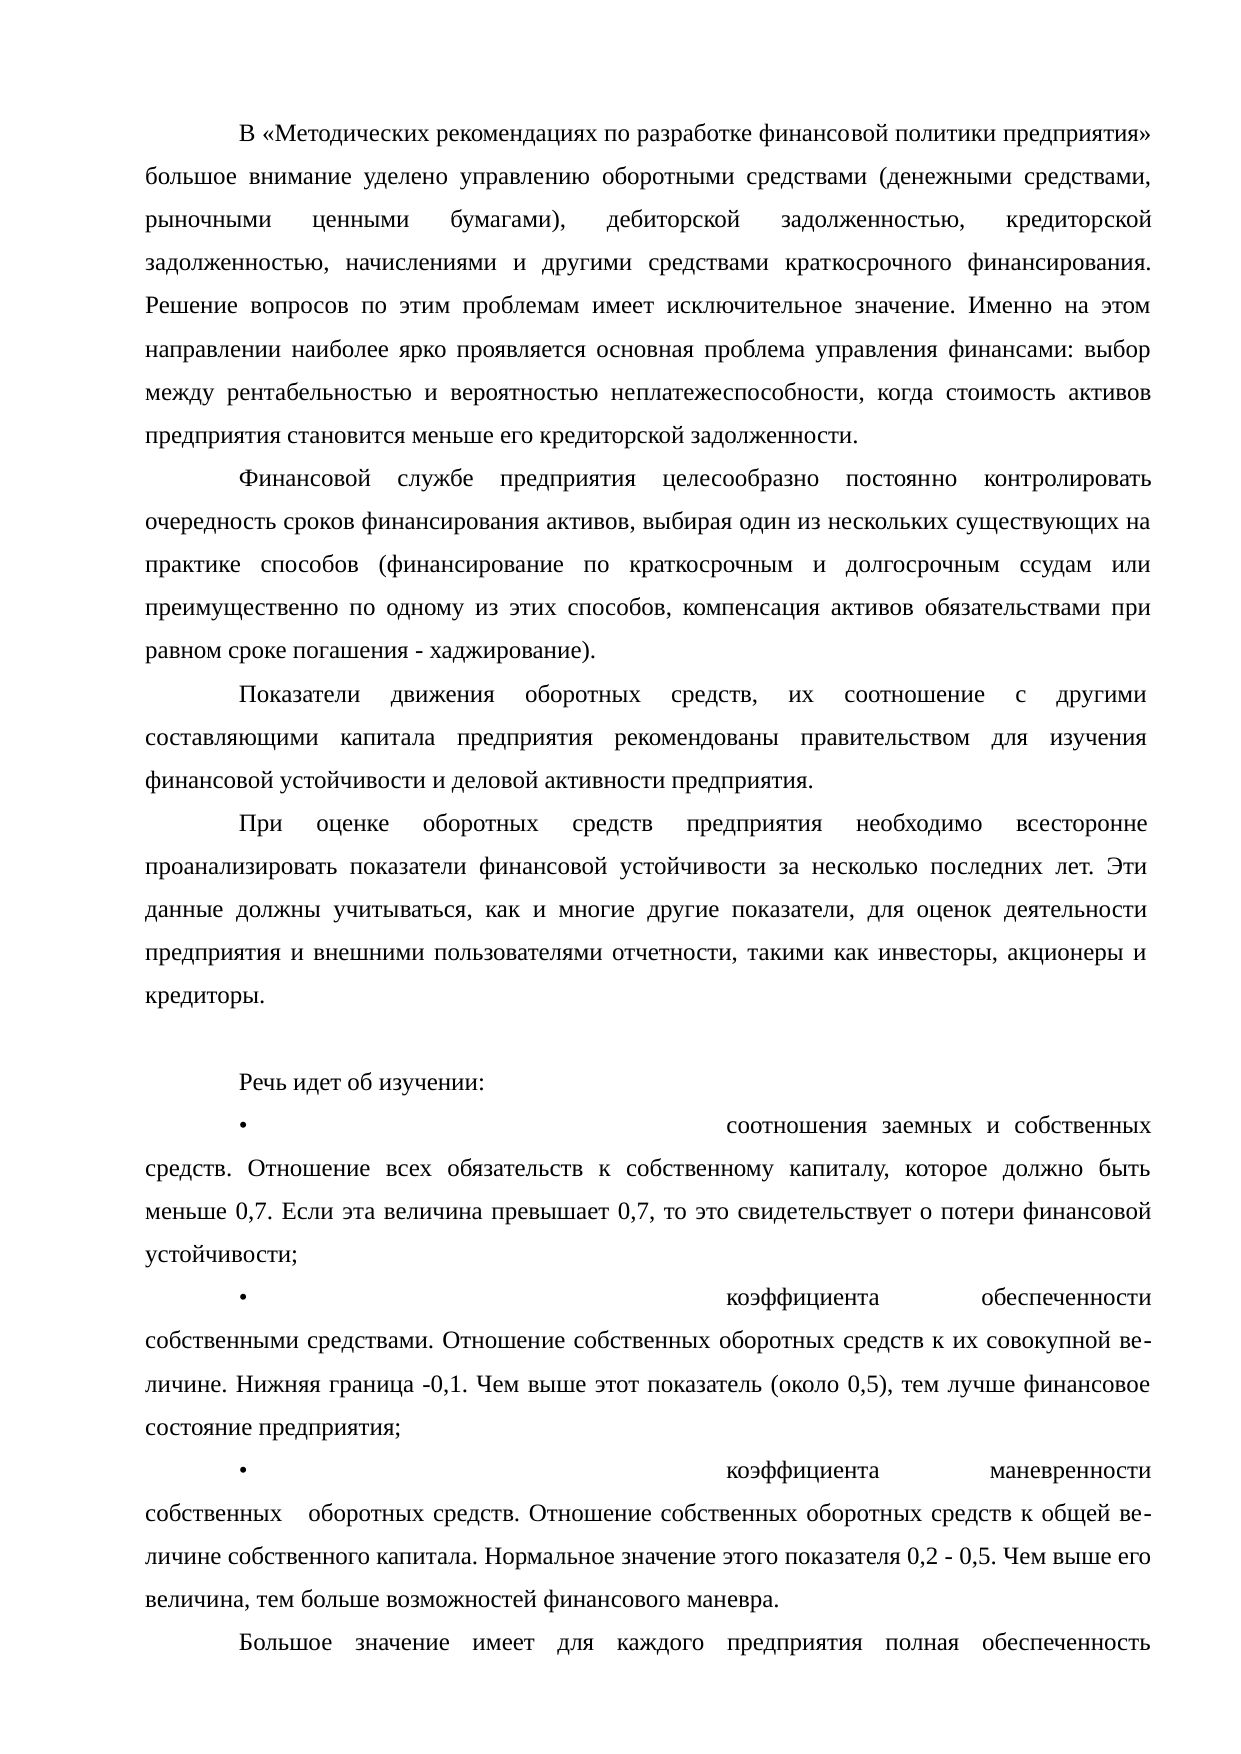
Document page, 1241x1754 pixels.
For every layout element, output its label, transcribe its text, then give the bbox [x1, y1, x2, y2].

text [145, 1627, 1152, 1656]
text Финансовой службе предприятия целесообразно постоянно контролировать очередность сроков финансирования активов, выбирая один из нескольких существующих на практике способов (финансирование по краткосрочным и долгосрочным ссудам или преимущественно по одному из этих способов, компенсация активов обязательствами при равном сроке погашения - хаджирование). [145, 463, 1152, 664]
text При оценке оборотных средств предприятия необходимо всесторонне проанализировать показатели финансовой устойчивости за несколько последних лет. Эти данные должны учитываться, как и многие другие показатели, для оценок деятельности предприятия и внешними пользователями отчетности, такими как инвесторы, акционеры и кредиторы. [145, 808, 1148, 1009]
list коэффициента маневренности собственных оборотных средств. Отношение собственных оборотных средств к общей величине собственного капитала. Нормальное значение этого показателя 0,2 - 0,5. Чем выше его величина, тем больше возможностей финансового маневра. [145, 1455, 1152, 1613]
text В «Методических рекомендациях по разработке финансовой политики предприятия» большое внимание уделено управлению оборотными средствами (денежными средствами, рыночными ценными бумагами), дебиторской задолженностью, кредиторской задолженностью, начислениями и другими средствами краткосрочного финансирования. Решение вопросов по этим проблемам имеет исключительное значение. Именно на этом направлении наиболее ярко проявляется основная проблема управления финансами: выбор между рентабельностью и вероятностью неплатежеспособности, когда стоимость активов предприятия становится меньше его кредиторской задолженности. [145, 118, 1152, 449]
list соотношения заемных и собственных средств. Отношение всех обязательств к собственному капиталу, которое должно быть меньше 0,7. Если эта величина превышает 0,7, то это свидетельствует о потери финансовой устойчивости; [145, 1110, 1152, 1268]
text Показатели движения оборотных средств, их соотношение с другими составляющими капитала предприятия рекомендованы правительством для изучения финансовой устойчивости и деловой активности предприятия. [145, 679, 1148, 794]
text Речь идет об изучении: [145, 1067, 1152, 1096]
list коэффициента обеспеченности собственными средствами. Отношение собственных оборотных средств к их совокупной величине. Нижняя граница -0,1. Чем выше этот показатель (около 0,5), тем лучше финансовое состояние предприятия; [145, 1282, 1152, 1441]
